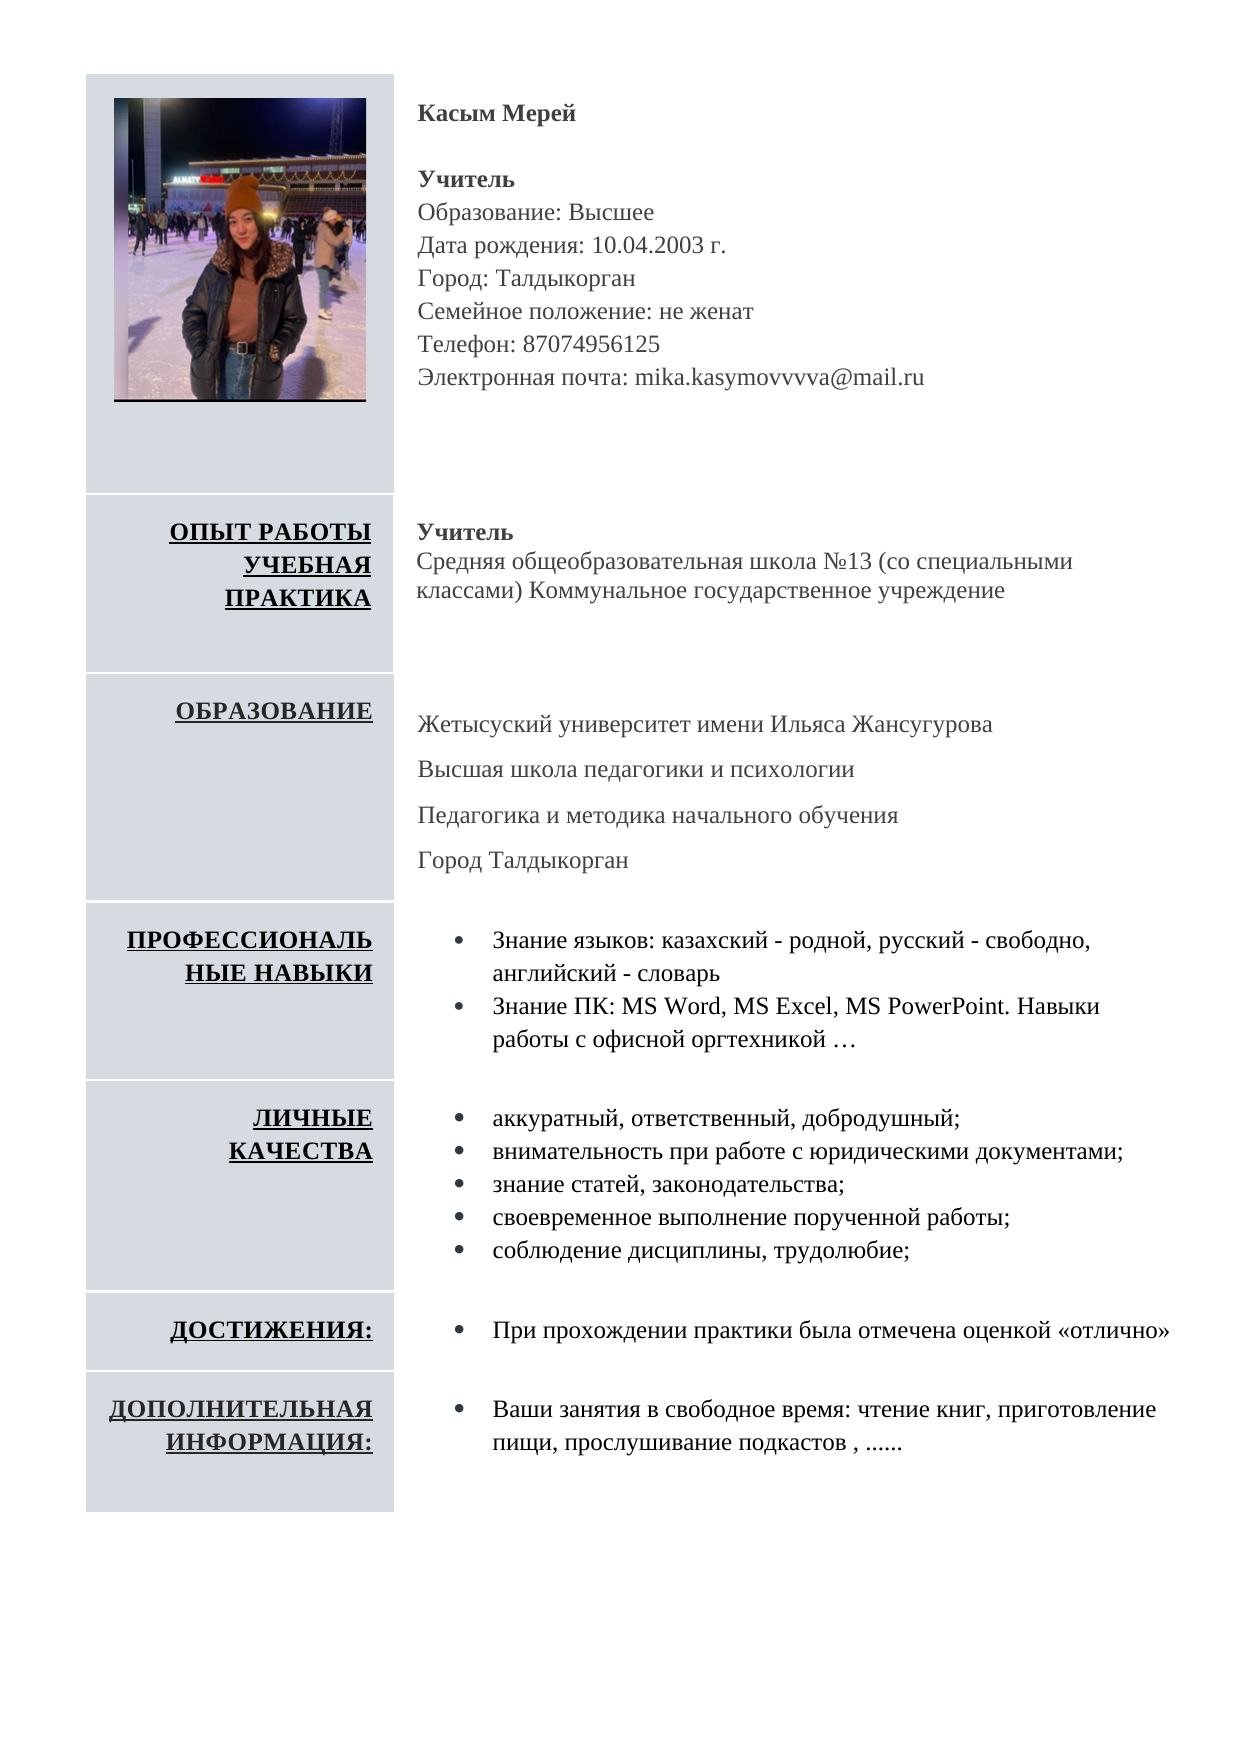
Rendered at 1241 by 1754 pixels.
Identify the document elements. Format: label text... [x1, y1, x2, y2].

table_cell аккуратный, ответственный, добродушный; внимательность при работе с юридическими документами; знание статей, законодательства; своевременное выполнение порученной работы; соблюдение дисциплины, трудолюбие; [396, 1081, 1194, 1290]
table_cell Учитель Средняя общеобразовательная школа №13 (со специальными классами) Коммунальное государственное учреждение [395, 495, 1194, 672]
table_header [86, 74, 394, 493]
table_cell ОБРАЗОВАНИЕ [86, 674, 394, 900]
table_cell Жетысуский университет имени Ильяса Жансугурова Высшая школа педагогики и психологии Педагогика и методика начального обучения Город Талдыкорган [396, 674, 1194, 900]
table_cell ОПЫТ РАБОТЫ УЧЕБНАЯ ПРАКТИКА [86, 495, 393, 672]
table_cell ЛИЧНЫЕ КАЧЕСТВА [86, 1081, 394, 1290]
table_cell ДОПОЛНИТЕЛЬНАЯ ИНФОРМАЦИЯ: [86, 1372, 394, 1512]
table_cell ДОСТИЖЕНИЯ: [86, 1293, 394, 1370]
table_cell Ваши занятия в свободное время: чтение книг, приготовление пищи, прослушивание подкастов , ...... [396, 1372, 1194, 1512]
table_cell При прохождении практики была отмечена оценкой «отлично» [396, 1293, 1194, 1370]
table_cell ПРОФЕССИОНАЛЬНЫЕ НАВЫКИ [86, 903, 394, 1079]
table_cell Знание языков: казахский - родной, русский - свободно, английский - словарь Знание ПК: MS Word, MS Excel, MS PowerPoint. Навыки работы с офисной оргтехникой … [396, 903, 1194, 1079]
table_header Касым Мерей Учитель Образование: Высшее Дата рождения: 10.04.2003 г. Город: Талдыкорган Семейное положение: не женат Телефон: 87074956125 Электронная почта: mika.kasymovvvva@mail.ru [396, 76, 1194, 493]
picture [114, 98, 367, 402]
